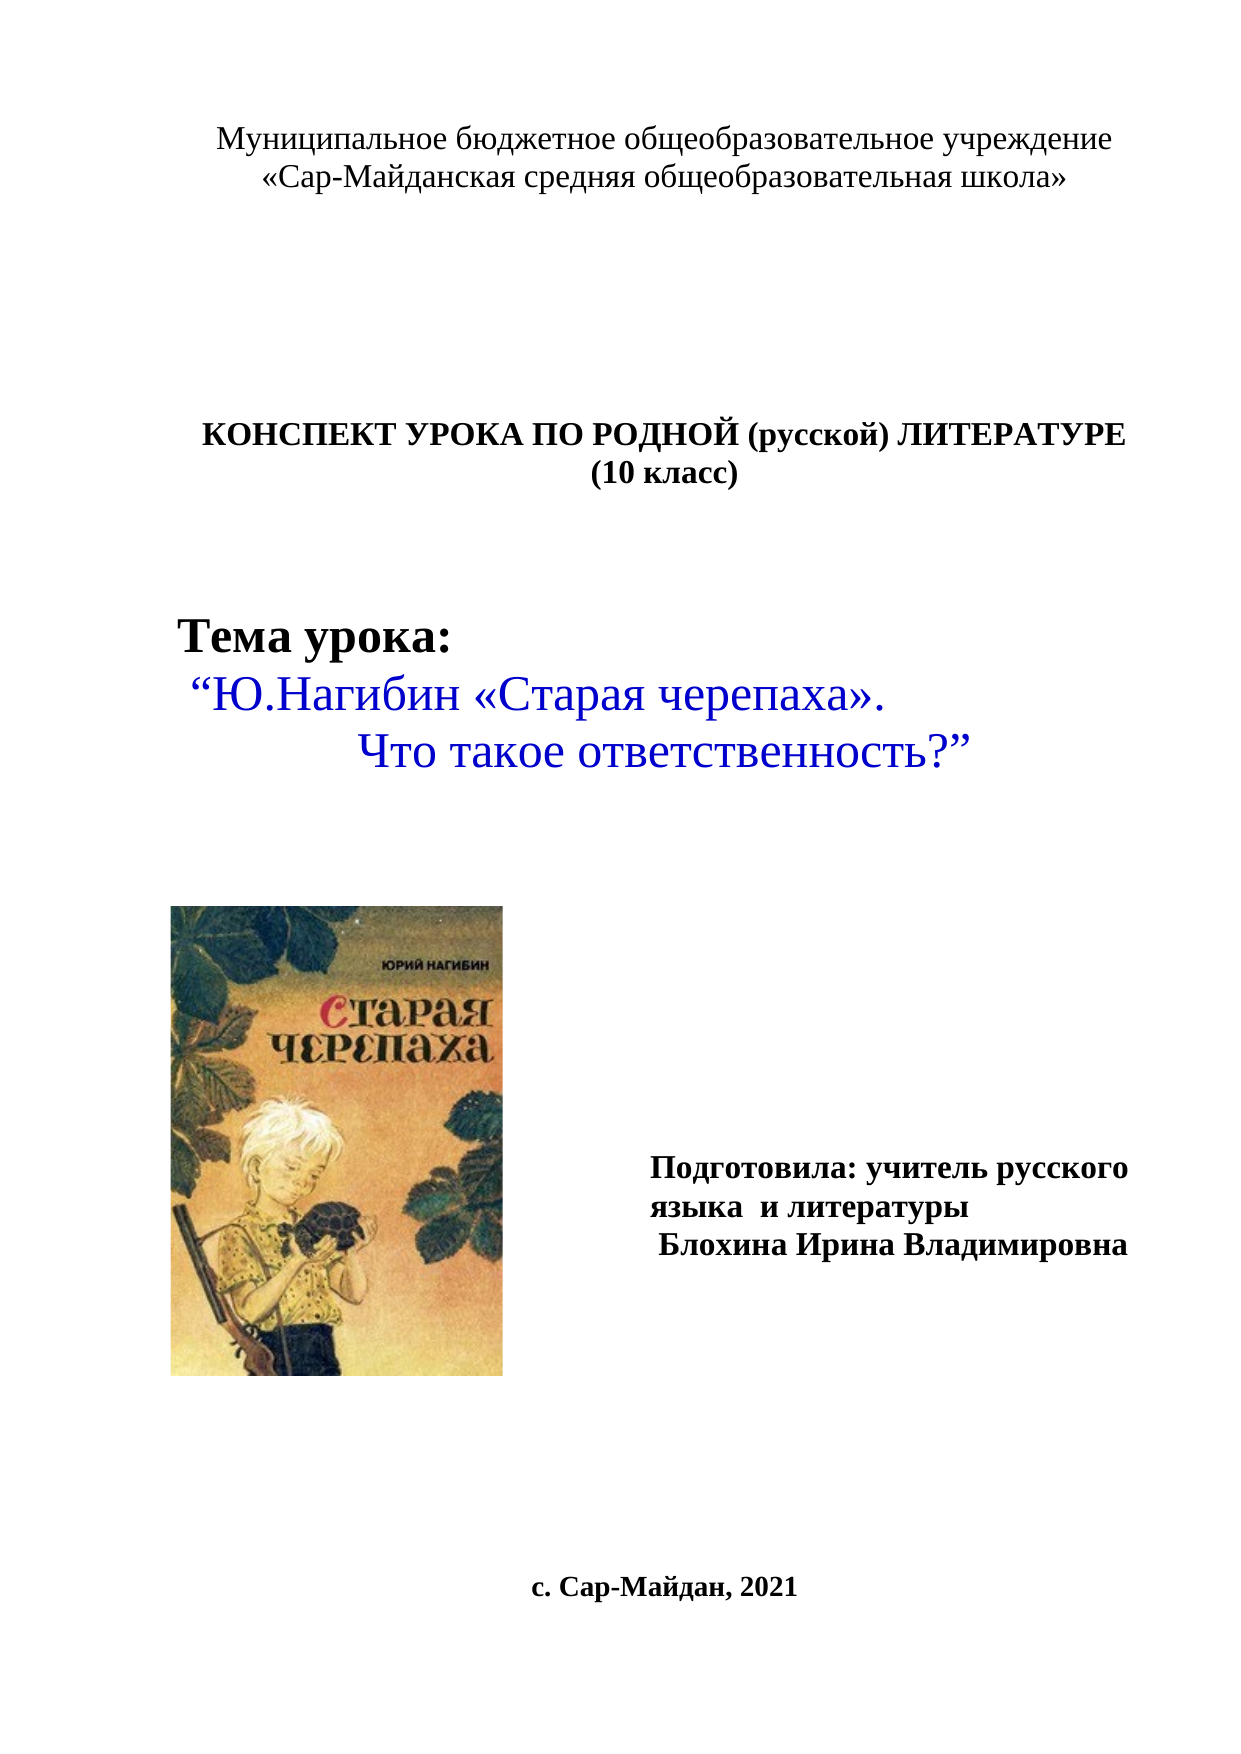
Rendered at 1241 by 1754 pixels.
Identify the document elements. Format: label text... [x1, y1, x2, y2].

text с. Сар-Майдан, 2021 [177, 1569, 1152, 1603]
text Что такое ответственность?” [177, 721, 1152, 779]
text «Сар-Майданская средняя общеобразовательная школа» [177, 156, 1152, 195]
text Блохина Ирина Владимировна [650, 1224, 1152, 1263]
text Муниципальное бюджетное общеобразовательное учреждение [177, 118, 1152, 156]
text “Ю.Нагибин «Старая черепаха». [177, 664, 1152, 721]
text Подготовила: учитель русского языка и литературы [650, 1148, 1152, 1224]
text (10 класс) [177, 453, 1152, 491]
picture [170, 906, 503, 1376]
text Тема урока: [177, 606, 1152, 664]
text КОНСПЕКТ УРОКА ПО РОДНОЙ (русской) ЛИТЕРАТУРЕ [177, 414, 1152, 453]
